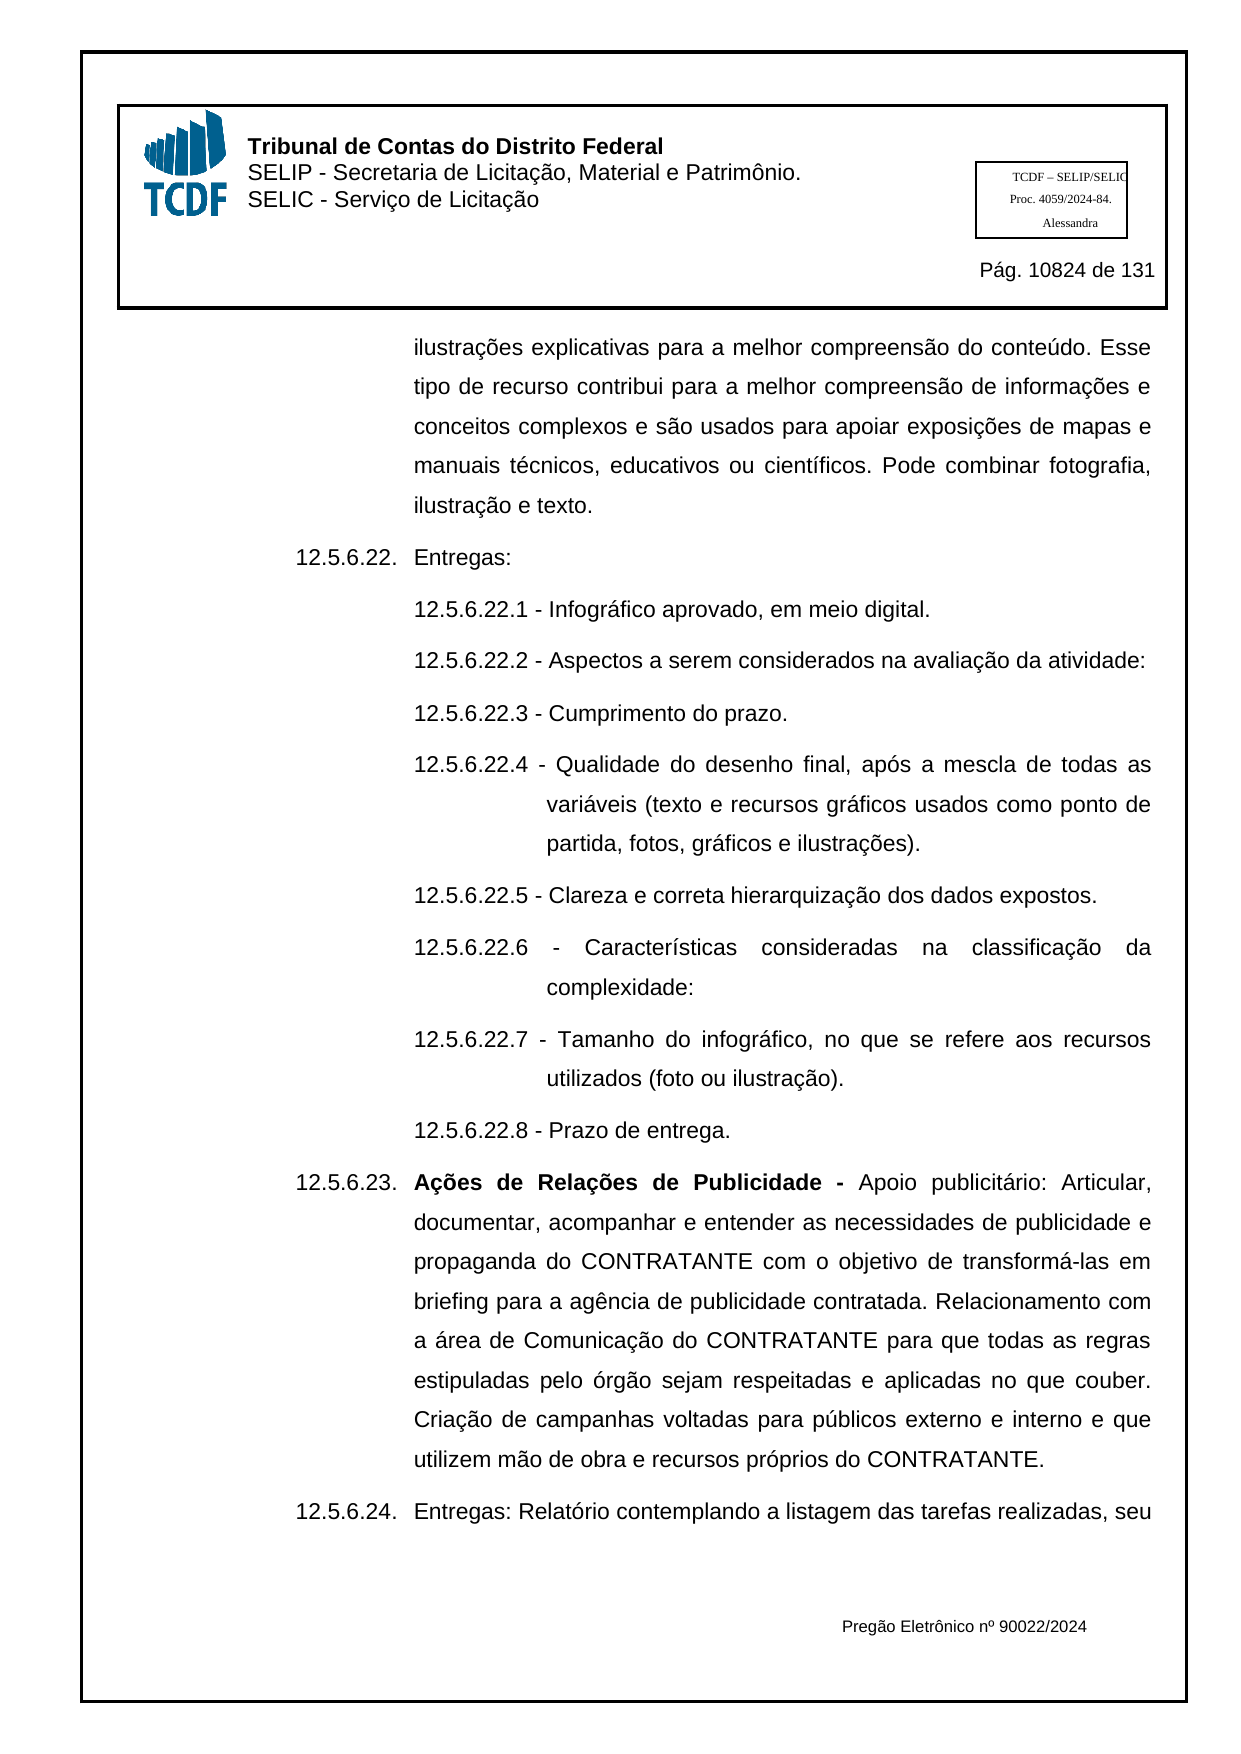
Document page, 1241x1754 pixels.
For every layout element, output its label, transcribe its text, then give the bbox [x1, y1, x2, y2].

text 12.5.6.22.8 - Prazo de entrega. [413, 1117, 1152, 1144]
text 12.5.6.22.4 - Qualidade do desenho final, após a mescla de todas as variáveis (texto e recursos gráficos usados como ponto de partida, fotos, gráficos e ilustrações). [413, 751, 1152, 857]
text 12.5.6.22.1 - Infográfico aprovado, em meio digital. [413, 596, 1152, 622]
text 12.5.6.22. Entregas: [295, 543, 1152, 570]
text 12.5.6.22.6 - Características consideradas na classificação da complexidade: [413, 934, 1152, 1000]
text 12.5.6.22.7 - Tamanho do infográfico, no que se refere aos recursos utilizados (foto ou ilustração). [413, 1026, 1152, 1092]
picture [129, 107, 241, 218]
text 12.5.6.22.5 - Clareza e correta hierarquização dos dados expostos. [413, 882, 1152, 909]
text 12.5.6.22.2 - Aspectos a serem considerados na avaliação da atividade: [413, 647, 1152, 674]
text 12.5.6.22.3 - Cumprimento do prazo. [413, 699, 1152, 726]
text 12.5.6.23. Ações de Relações de Publicidade - Apoio publicitário: Articular, documentar, acompanhar e entender as necessidades de publicidade e propaganda do CONTRATANTE com o objetivo de transformá-las em briefing para a agência de publicidade contratada. Relacionamento com a área de Comunicação do CONTRATANTE para que todas as regras estipuladas pelo órgão sejam respeitadas e aplicadas no que couber. Criação de campanhas voltadas para públicos externo e interno e que utilizem mão de obra e recursos próprios do CONTRATANTE. [295, 1169, 1152, 1472]
